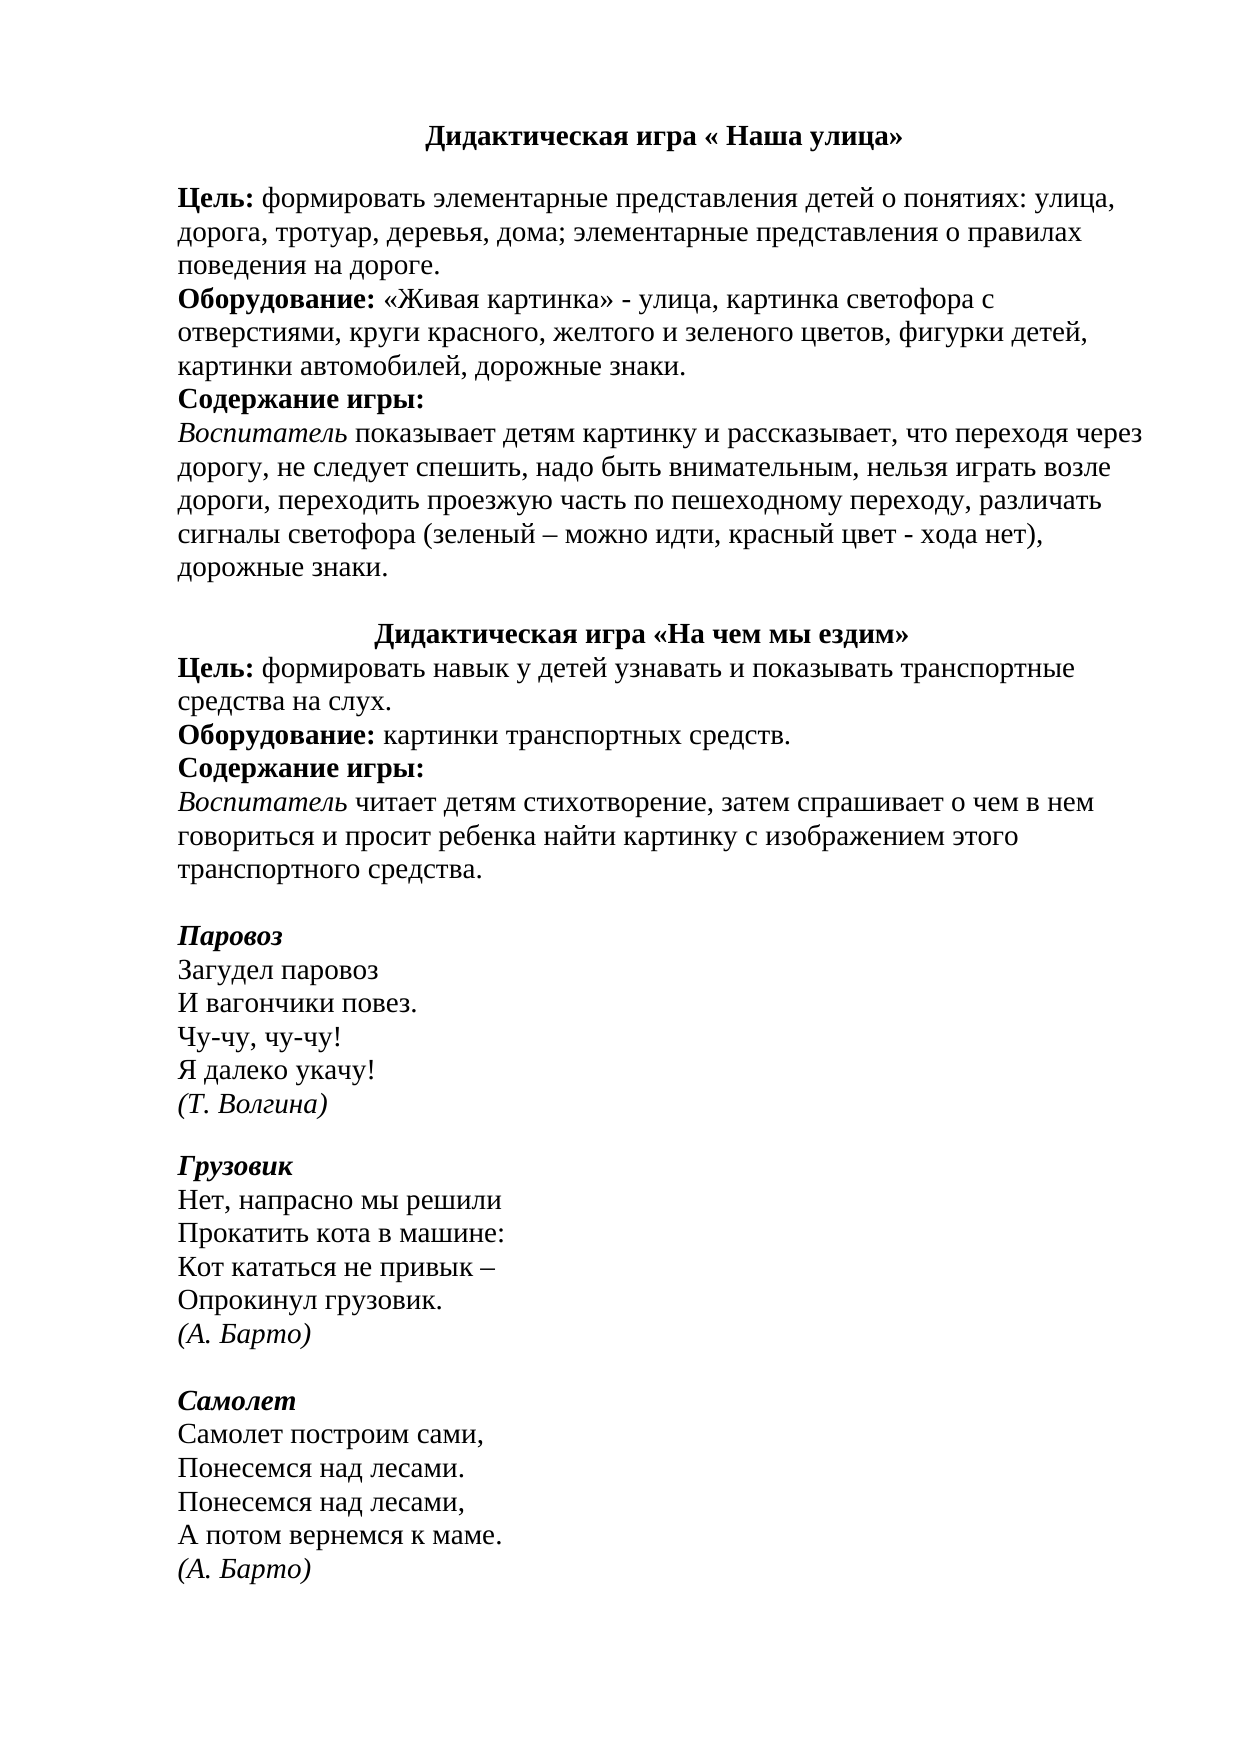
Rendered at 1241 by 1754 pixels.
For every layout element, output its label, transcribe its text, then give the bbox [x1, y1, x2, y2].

text Грузовик Нет, напрасно мы решили Прокатить кота в машине: Кот кататься не привык – Опрокинул грузовик. (А. Барто) Самолет Самолет построим сами, Понесемся над лесами. Понесемся над лесами, А потом вернемся к маме. (А. Барто) [177, 1148, 1152, 1613]
text Цель: формировать элементарные представления детей о понятиях: улица, дорога, тротуар, деревья, дома; элементарные представления о правилах поведения на дороге. Оборудование: «Живая картинка» - улица, картинка светофора с отверстиями, круги красного, желтого и зеленого цветов, фигурки детей, картинки автомобилей, дорожные знаки. Содержание игры: Воспитатель показывает детям картинку и рассказывает, что переходя через дорогу, не следует спешить, надо быть внимательным, нельзя играть возле дороги, переходить проезжую часть по пешеходному переходу, различать сигналы светофора (зеленый – можно идти, красный цвет - хода нет), дорожные знаки. Дидактическая игра «На чем мы ездим» Цель: формировать навык у детей узнавать и показывать транспортные средства на слух. Оборудование: картинки транспортных средств. Содержание игры: Воспитатель читает детям стихотворение, затем спрашивает о чем в нем говориться и просит ребенка найти картинку с изображением этого транспортного средства. Паровоз Загудел паровоз И вагончики повез. Чу-чу, чу-чу! Я далеко укачу! (Т. Волгина) [177, 180, 1152, 1148]
text Дидактическая игра « Наша улица» [177, 118, 1152, 180]
